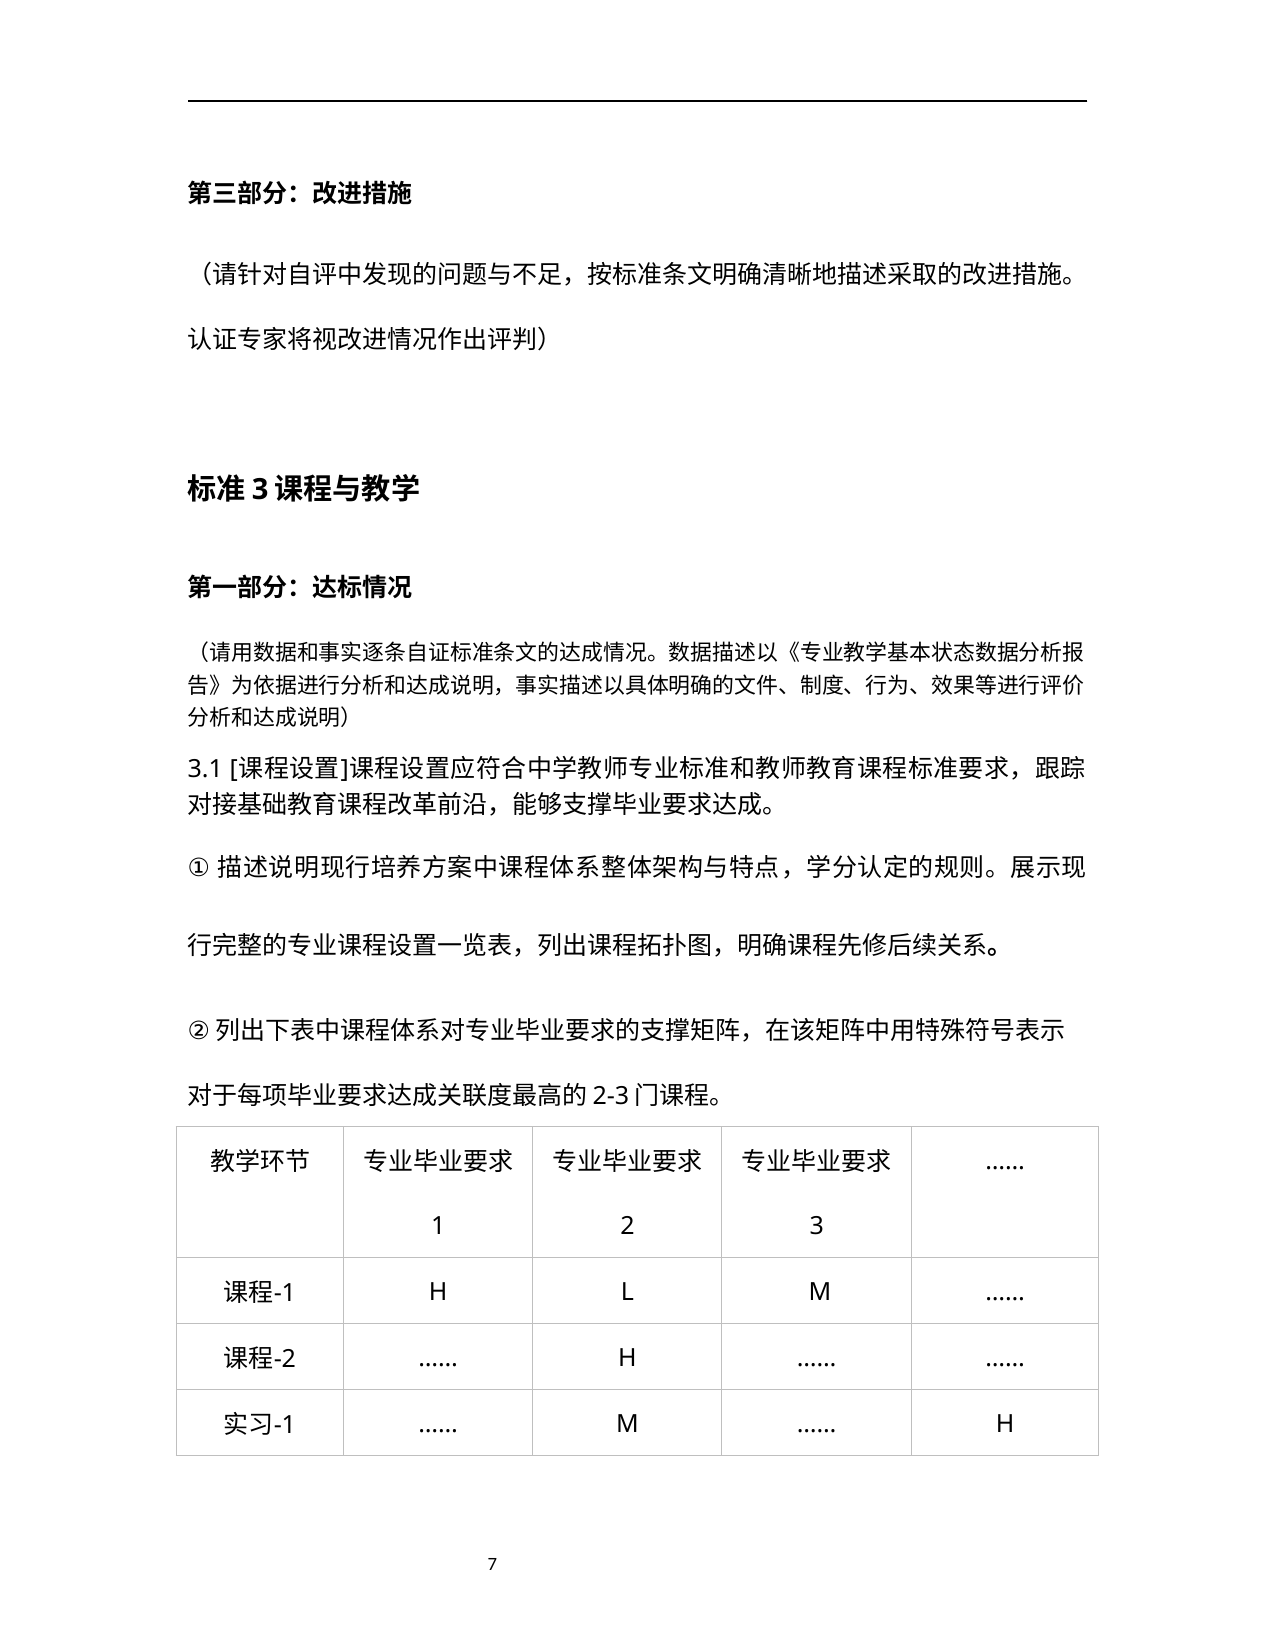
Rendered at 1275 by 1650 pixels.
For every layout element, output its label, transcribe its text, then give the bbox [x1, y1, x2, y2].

table_header …… [912, 1127, 1098, 1257]
text ① 描述说明现行培养方案中课程体系整体架构与特点，学分认定的规则。展示现行完整的专业课程设置一览表，列出课程拓扑图，明确课程先修后续关系。 [187, 833, 1087, 976]
text （请用数据和事实逐条自证标准条文的达成情况。数据描述以《专业教学基本状态数据分析报告》为依据进行分析和达成说明，事实描述以具体明确的文件、制度、行为、效果等进行评价分析和达成说明） [187, 635, 1087, 732]
table_header 专业毕业要求1 [344, 1127, 532, 1257]
table_header 专业毕业要求2 [533, 1127, 721, 1257]
table_cell …… [722, 1324, 911, 1389]
subtitle 第一部分：达标情况 [187, 553, 1087, 618]
table_cell 实习-1 [177, 1390, 343, 1455]
table_cell …… [344, 1390, 532, 1455]
text ②列出下表中课程体系对专业毕业要求的支撑矩阵，在该矩阵中用特殊符号表示对于每项毕业要求达成关联度最高的2-3门课程。 [187, 996, 1087, 1126]
table_cell 课程-1 [177, 1258, 343, 1323]
table_cell H [912, 1390, 1098, 1455]
table_cell H [344, 1258, 532, 1323]
table_cell M [533, 1390, 721, 1455]
subtitle 标准3课程与教学 [187, 454, 1087, 519]
table_cell H [533, 1324, 721, 1389]
text （请针对自评中发现的问题与不足，按标准条文明确清晰地描述采取的改进措施。认证专家将视改进情况作出评判） [187, 240, 1087, 370]
table_cell …… [912, 1258, 1098, 1323]
table_cell …… [912, 1324, 1098, 1389]
table_cell …… [722, 1390, 911, 1455]
text 3.1 [课程设置]课程设置应符合中学教师专业标准和教师教育课程标准要求，跟踪对接基础教育课程改革前沿，能够支撑毕业要求达成。 [187, 748, 1087, 821]
table_header 专业毕业要求3 [722, 1127, 911, 1257]
subtitle 第三部分：改进措施 [187, 159, 1087, 224]
table_cell …… [344, 1324, 532, 1389]
table_header 教学环节 [177, 1127, 343, 1257]
table_cell M [722, 1258, 911, 1323]
table_cell 课程-2 [177, 1324, 343, 1389]
table_cell L [533, 1258, 721, 1323]
